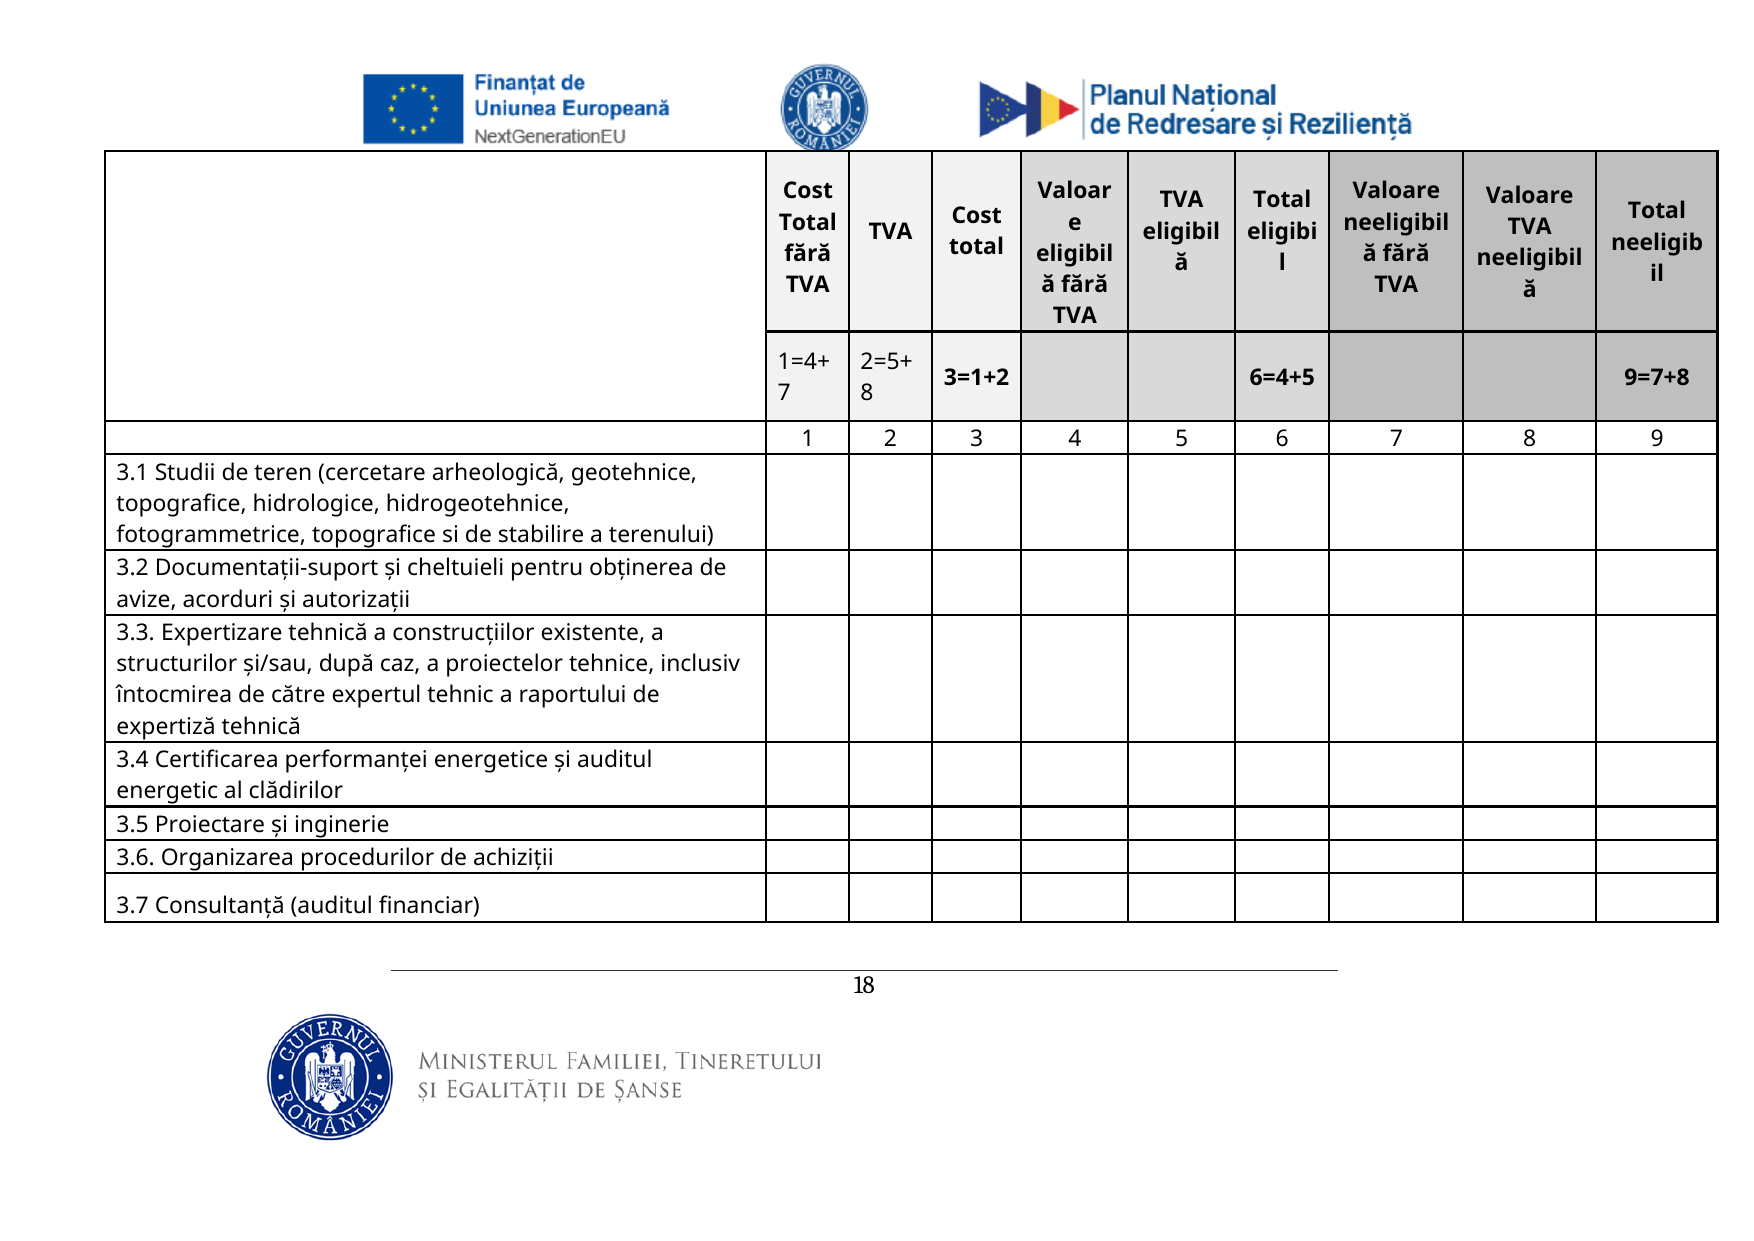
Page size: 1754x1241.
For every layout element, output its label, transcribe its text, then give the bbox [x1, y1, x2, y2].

table_cell [1022, 455, 1127, 549]
table_cell 9 [1597, 422, 1716, 453]
table_cell 3.1 Studii de teren (cercetare arheologică, geotehnice, topografice, hidrologice, hidrogeotehnice, fotogrammetrice, topografice si de stabilire a terenului) [106, 455, 765, 549]
table_cell [1129, 841, 1234, 872]
table_cell [1330, 874, 1462, 921]
table_cell 3.6. Organizarea procedurilor de achiziții [106, 841, 765, 872]
table_cell [850, 743, 931, 805]
table_cell 2 [850, 422, 931, 453]
table_cell [1236, 551, 1328, 614]
table_cell 3.3. Expertizare tehnică a construcțiilor existente, a structurilor și/sau, după caz, a proiectelor tehnice, inclusiv întocmirea de către expertul tehnic a raportului de expertiză tehnică [106, 616, 765, 741]
table_cell [1236, 841, 1328, 872]
table_cell [1464, 455, 1595, 549]
table_cell [1597, 616, 1716, 741]
table_cell [1597, 841, 1716, 872]
table_cell 3.7 Consultanță (auditul financiar) [106, 874, 765, 921]
table_cell [1597, 551, 1716, 614]
table_header Cost Total fără TVA [767, 152, 848, 330]
table_cell 1 [767, 422, 848, 453]
table_cell 3=1+2 [933, 333, 1020, 420]
picture [310, 44, 1418, 150]
table_header Valoare neeligibilă fără TVA [1330, 152, 1462, 330]
table_cell [1464, 743, 1595, 805]
table_cell [1129, 874, 1234, 921]
table_header Valoare eligibilă fără TVA [1022, 152, 1127, 330]
table_cell [1236, 743, 1328, 805]
table_cell [1236, 808, 1328, 839]
table_cell [106, 422, 765, 453]
table_cell 5 [1129, 422, 1234, 453]
table_cell [850, 551, 931, 614]
table_cell [1464, 616, 1595, 741]
table_cell [1129, 551, 1234, 614]
table_cell [1464, 333, 1595, 420]
table_cell [1330, 455, 1462, 549]
table_cell [1129, 333, 1234, 420]
table_cell [850, 874, 931, 921]
table_cell 3.2 Documentații-suport și cheltuieli pentru obținerea de avize, acorduri și autorizații [106, 551, 765, 614]
table_cell [1022, 743, 1127, 805]
table_cell [1129, 455, 1234, 549]
table_cell [1330, 808, 1462, 839]
table_cell [933, 874, 1020, 921]
table_cell [850, 841, 931, 872]
table_cell [850, 808, 931, 839]
table_cell [1464, 808, 1595, 839]
table_cell [1236, 874, 1328, 921]
picture [265, 1012, 820, 1141]
table_cell [1330, 333, 1462, 420]
table_cell [1022, 333, 1127, 420]
table_cell [933, 841, 1020, 872]
table_cell 3.4 Certificarea performanței energetice și auditul energetic al clădirilor [343, 743, 765, 805]
table_cell [1022, 551, 1127, 614]
table_cell [1464, 841, 1595, 872]
table_cell 7 [1330, 422, 1462, 453]
table_header [106, 152, 765, 420]
table_cell [850, 455, 931, 549]
table_cell [767, 455, 848, 549]
table_cell [767, 841, 848, 872]
table_cell 8 [1464, 422, 1595, 453]
table_cell [1236, 455, 1328, 549]
table_cell [1022, 616, 1127, 741]
table_header Total neeligibil [1597, 152, 1716, 330]
table_header Total eligibil [1236, 152, 1328, 330]
table_cell [1330, 616, 1462, 741]
table_cell 1=4+7 [767, 333, 848, 420]
table_cell [933, 808, 1020, 839]
table_cell [1597, 743, 1716, 805]
table_header Valoare TVA neeligibilă [1464, 152, 1595, 330]
table_cell [1022, 874, 1127, 921]
table_cell [933, 551, 1020, 614]
table_cell [1597, 808, 1716, 839]
table_cell [1022, 808, 1127, 839]
table_cell [1464, 551, 1595, 614]
table_cell [1330, 841, 1462, 872]
table_cell [1597, 455, 1716, 549]
table_cell [1022, 841, 1127, 872]
table_cell [767, 551, 848, 614]
table_header TVA [850, 152, 931, 330]
table_cell [933, 616, 1020, 741]
table_cell [767, 874, 848, 921]
table_cell [1129, 808, 1234, 839]
table_cell 6 [1236, 422, 1328, 453]
table_cell [767, 616, 848, 741]
table_cell [1129, 616, 1234, 741]
table_header TVA eligibilă [1129, 152, 1234, 330]
table_cell [1597, 874, 1716, 921]
table_cell [850, 616, 931, 741]
table_cell [767, 743, 848, 805]
table_cell [1464, 874, 1595, 921]
table_cell [1236, 616, 1328, 741]
table_cell 3.5 Proiectare și inginerie [106, 808, 765, 839]
table_cell 2=5+8 [850, 333, 931, 420]
table_cell 4 [1022, 422, 1127, 453]
table_cell 9=7+8 [1597, 333, 1716, 420]
table_cell [767, 808, 848, 839]
table_cell [1330, 743, 1462, 805]
table_cell [933, 743, 1020, 805]
table_cell [1330, 551, 1462, 614]
table_cell [1129, 743, 1234, 805]
table_cell 6=4+5 [1236, 333, 1328, 420]
table_header Cost total [933, 152, 1020, 330]
table_cell 3 [933, 422, 1020, 453]
table_cell [933, 455, 1020, 549]
